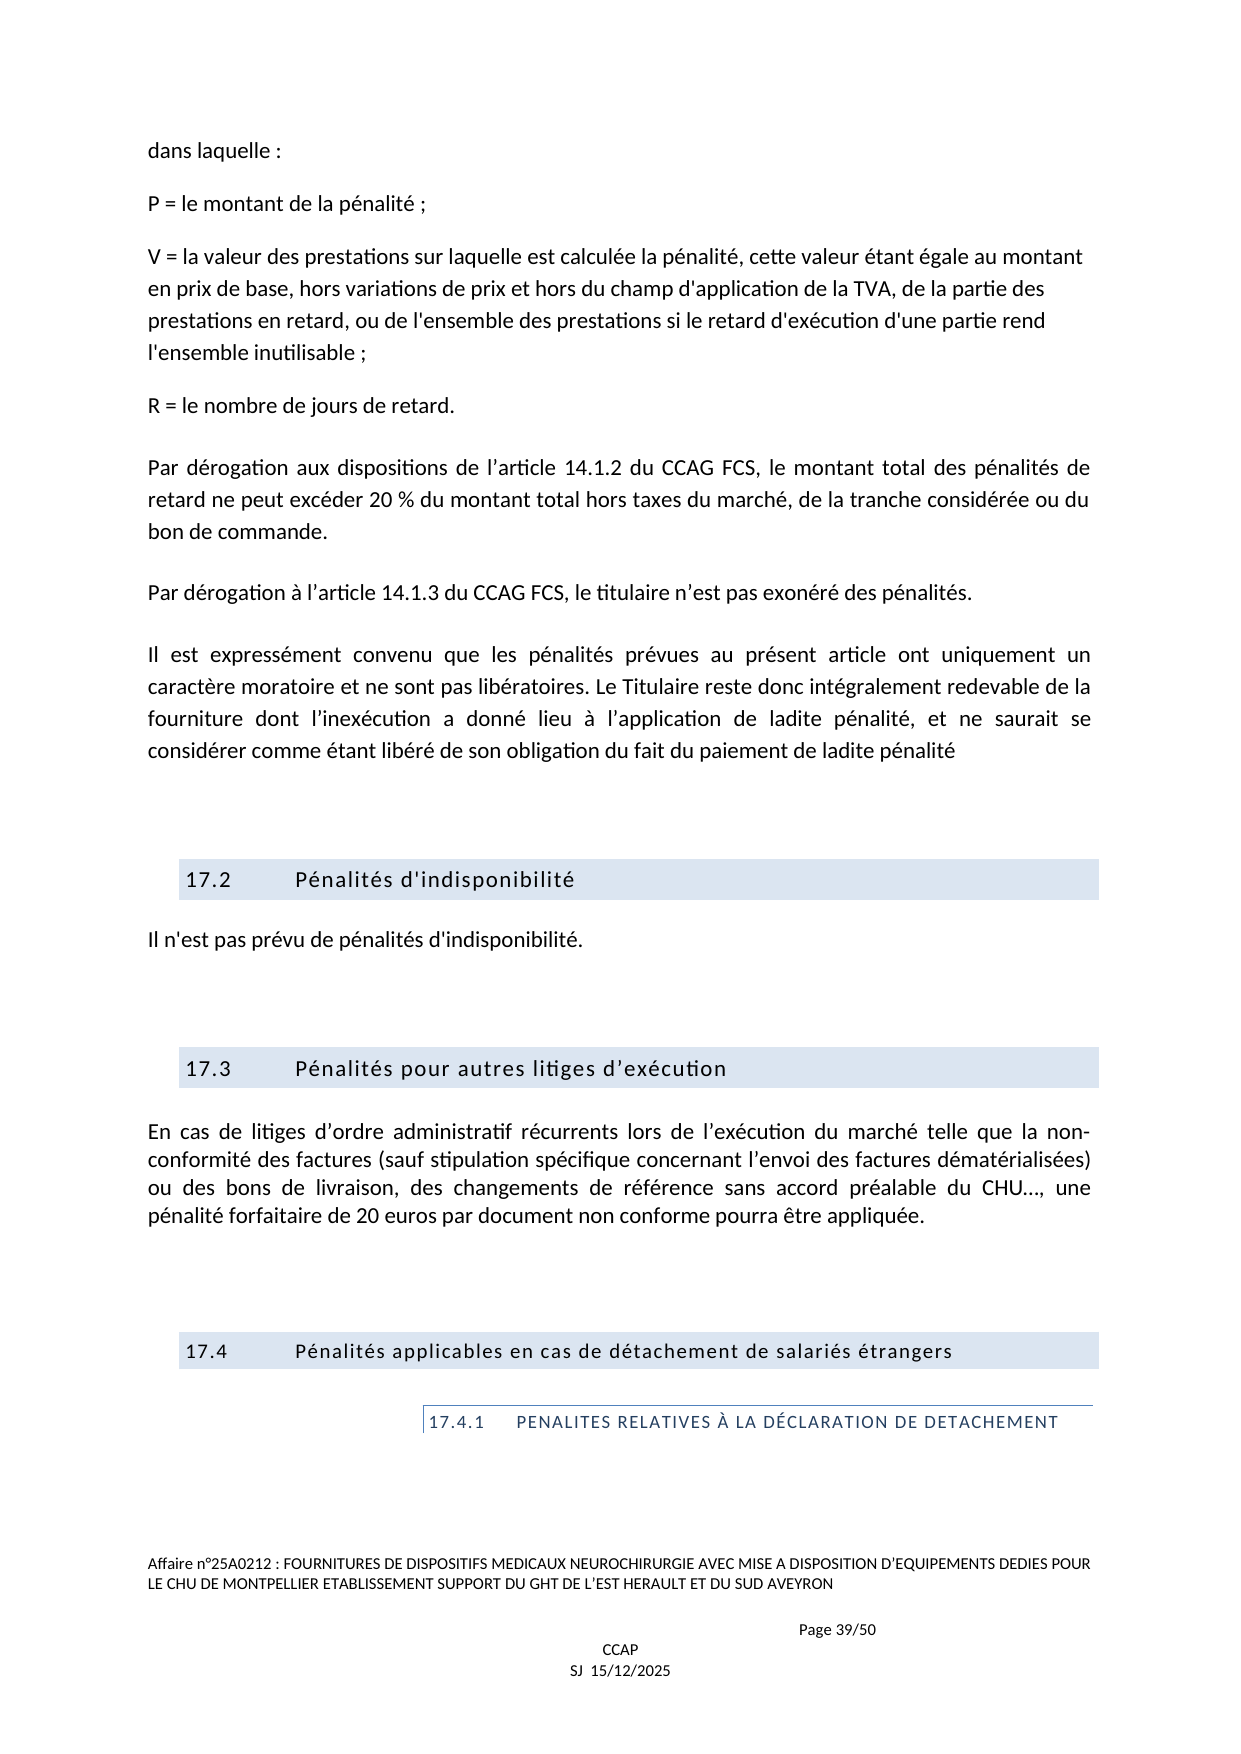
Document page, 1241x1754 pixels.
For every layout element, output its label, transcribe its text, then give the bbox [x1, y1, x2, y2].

subtitle Pénalités d'indisponibilité [185, 865, 1093, 893]
text Par dérogation à l’article 14.1.3 du CCAG FCS, le titulaire n’est pas exonéré des pénalités. [148, 578, 1093, 607]
subtitle Pénalités pour autres litiges d’exécution [185, 1054, 1093, 1082]
subtitle Penalites relatives à la déclaration de detachement [424, 1406, 1093, 1433]
text R = le nombre de jours de retard. [148, 391, 1093, 419]
subtitle Pénalités applicables en cas de détachement de salariés étrangers [185, 1338, 1093, 1363]
text Il n'est pas prévu de pénalités d'indisponibilité. [148, 925, 1093, 953]
text dans laquelle : [148, 136, 1093, 164]
text Par dérogation aux dispositions de l’article 14.1.2 du CCAG FCS, le montant total des pénalités de retard ne peut excéder 20 % du montant total hors taxes du marché, de la tranche considérée ou du bon de commande. [148, 453, 1093, 545]
text En cas de litiges d’ordre administratif récurrents lors de l’exécution du marché telle que la non-conformité des factures (sauf stipulation spécifique concernant l’envoi des factures dématérialisées) ou des bons de livraison, des changements de référence sans accord préalable du CHU…, une pénalité forfaitaire de 20 euros par document non conforme pourra être appliquée. [148, 1117, 1093, 1229]
text V = la valeur des prestations sur laquelle est calculée la pénalité, cette valeur étant égale au montant en prix de base, hors variations de prix et hors du champ d'application de la TVA, de la partie des prestations en retard, ou de l'ensemble des prestations si le retard d'exécution d'une partie rend l'ensemble inutilisable ; [148, 242, 1093, 366]
text Il est expressément convenu que les pénalités prévues au présent article ont uniquement un caractère moratoire et ne sont pas libératoires. Le Titulaire reste donc intégralement redevable de la fourniture dont l’inexécution a donné lieu à l’application de ladite pénalité, et ne saurait se considérer comme étant libéré de son obligation du fait du paiement de ladite pénalité [148, 640, 1093, 764]
text P = le montant de la pénalité ; [148, 189, 1093, 217]
